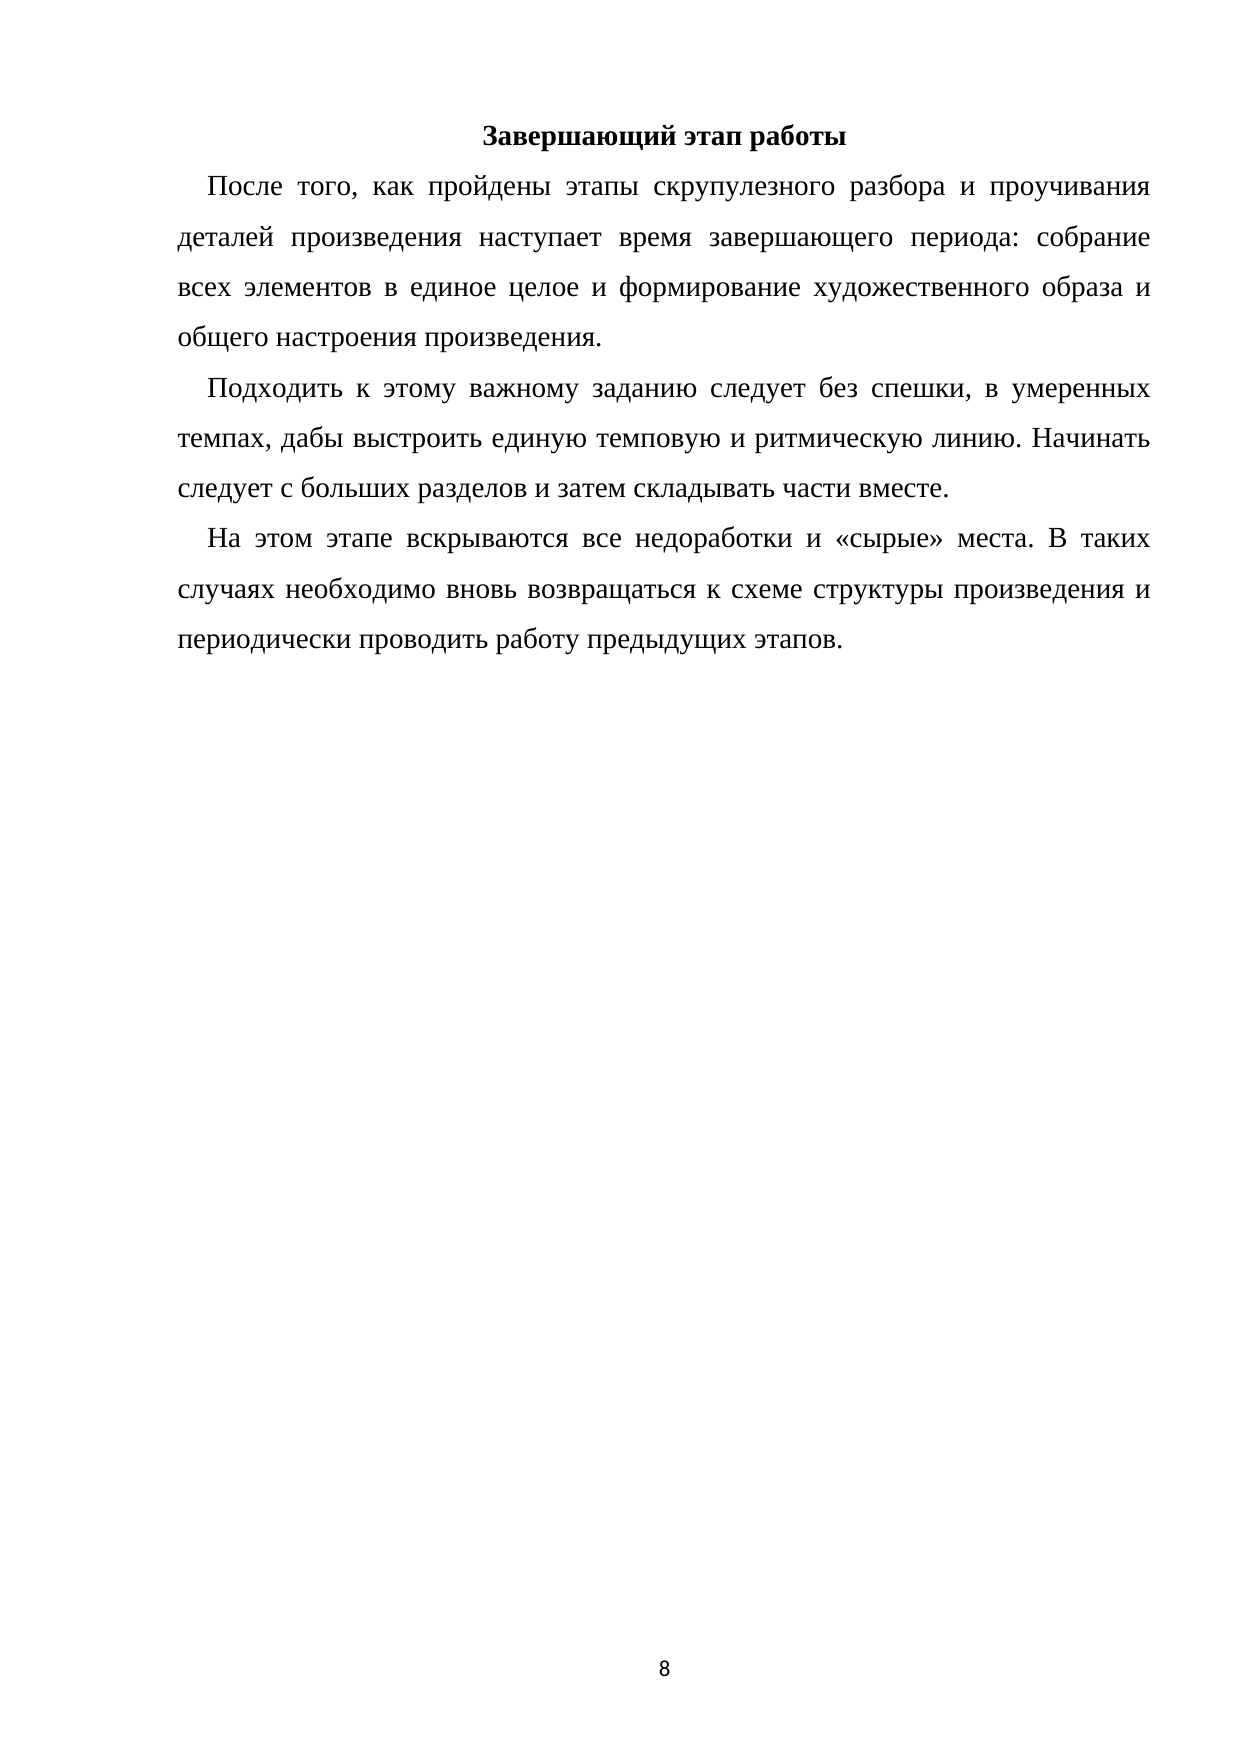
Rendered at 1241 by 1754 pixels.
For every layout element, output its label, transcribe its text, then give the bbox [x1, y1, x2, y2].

text После того, как пройдены этапы скрупулезного разбора и проучивания деталей произведения наступает время завершающего периода: собрание всех элементов в единое целое и формирование художественного образа и общего настроения произведения. [177, 168, 1152, 353]
text Подходить к этому важному заданию следует без спешки, в умеренных темпах, дабы выстроить единую темповую и ритмическую линию. Начинать следует с больших разделов и затем складывать части вместе. [177, 370, 1152, 504]
subtitle Завершающий этап работы [177, 118, 1152, 152]
text На этом этапе вскрываются все недоработки и «сырые» места. В таких случаях необходимо вновь возвращаться к схеме структуры произведения и периодически проводить работу предыдущих этапов. [177, 521, 1152, 655]
